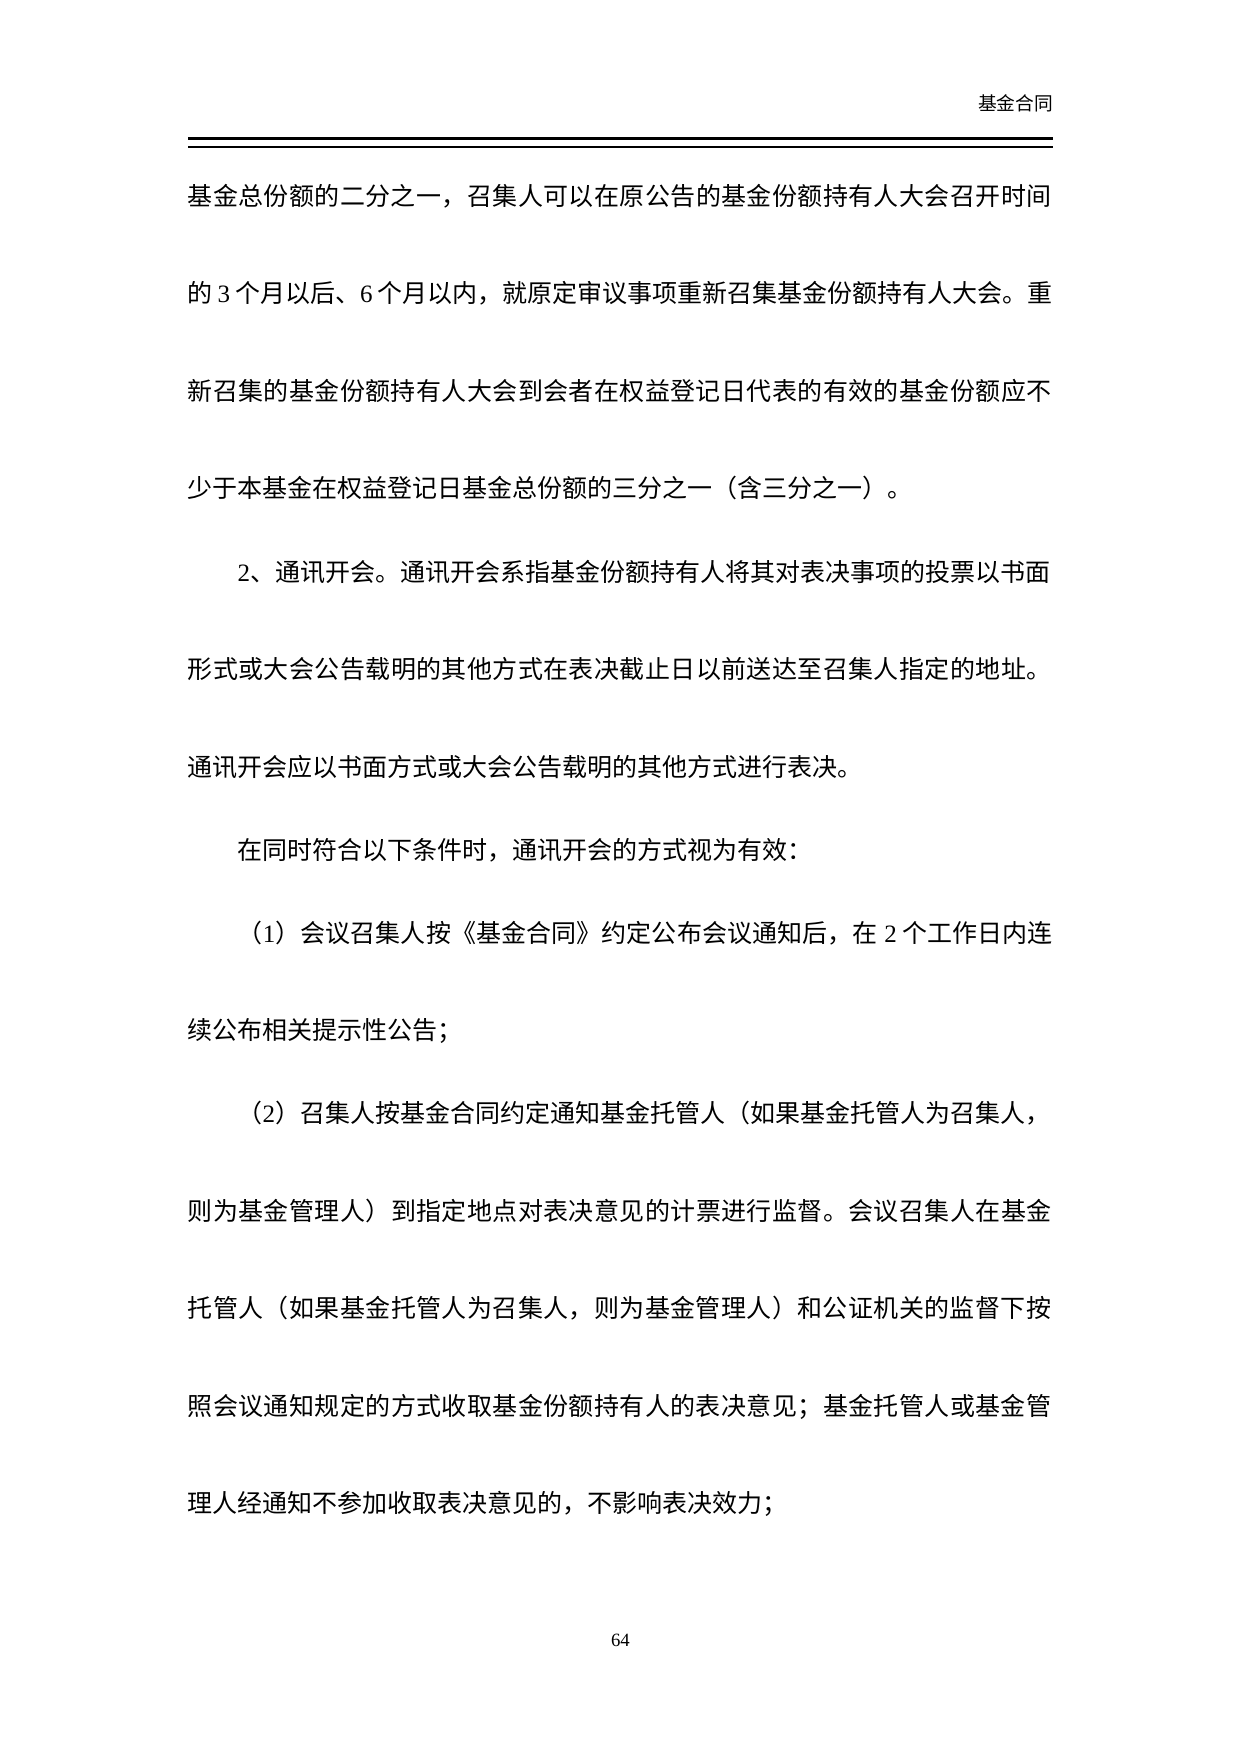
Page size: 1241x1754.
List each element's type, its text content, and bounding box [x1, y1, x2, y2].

text 2、通讯开会。通讯开会系指基金份额持有人将其对表决事项的投票以书面形式或大会公告载明的其他方式在表决截止日以前送达至召集人指定的地址。通讯开会应以书面方式或大会公告载明的其他方式进行表决。 [187, 538, 1053, 798]
text （1）会议召集人按《基金合同》约定公布会议通知后，在2个工作日内连续公布相关提示性公告； [187, 899, 1053, 1061]
text （2）召集人按基金合同约定通知基金托管人（如果基金托管人为召集人，则为基金管理人）到指定地点对表决意见的计票进行监督。会议召集人在基金托管人（如果基金托管人为召集人，则为基金管理人）和公证机关的监督下按照会议通知规定的方式收取基金份额持有人的表决意见；基金托管人或基金管理人经通知不参加收取表决意见的，不影响表决效力； [187, 1079, 1053, 1534]
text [187, 162, 1053, 519]
text 在同时符合以下条件时，通讯开会的方式视为有效： [187, 816, 1053, 881]
